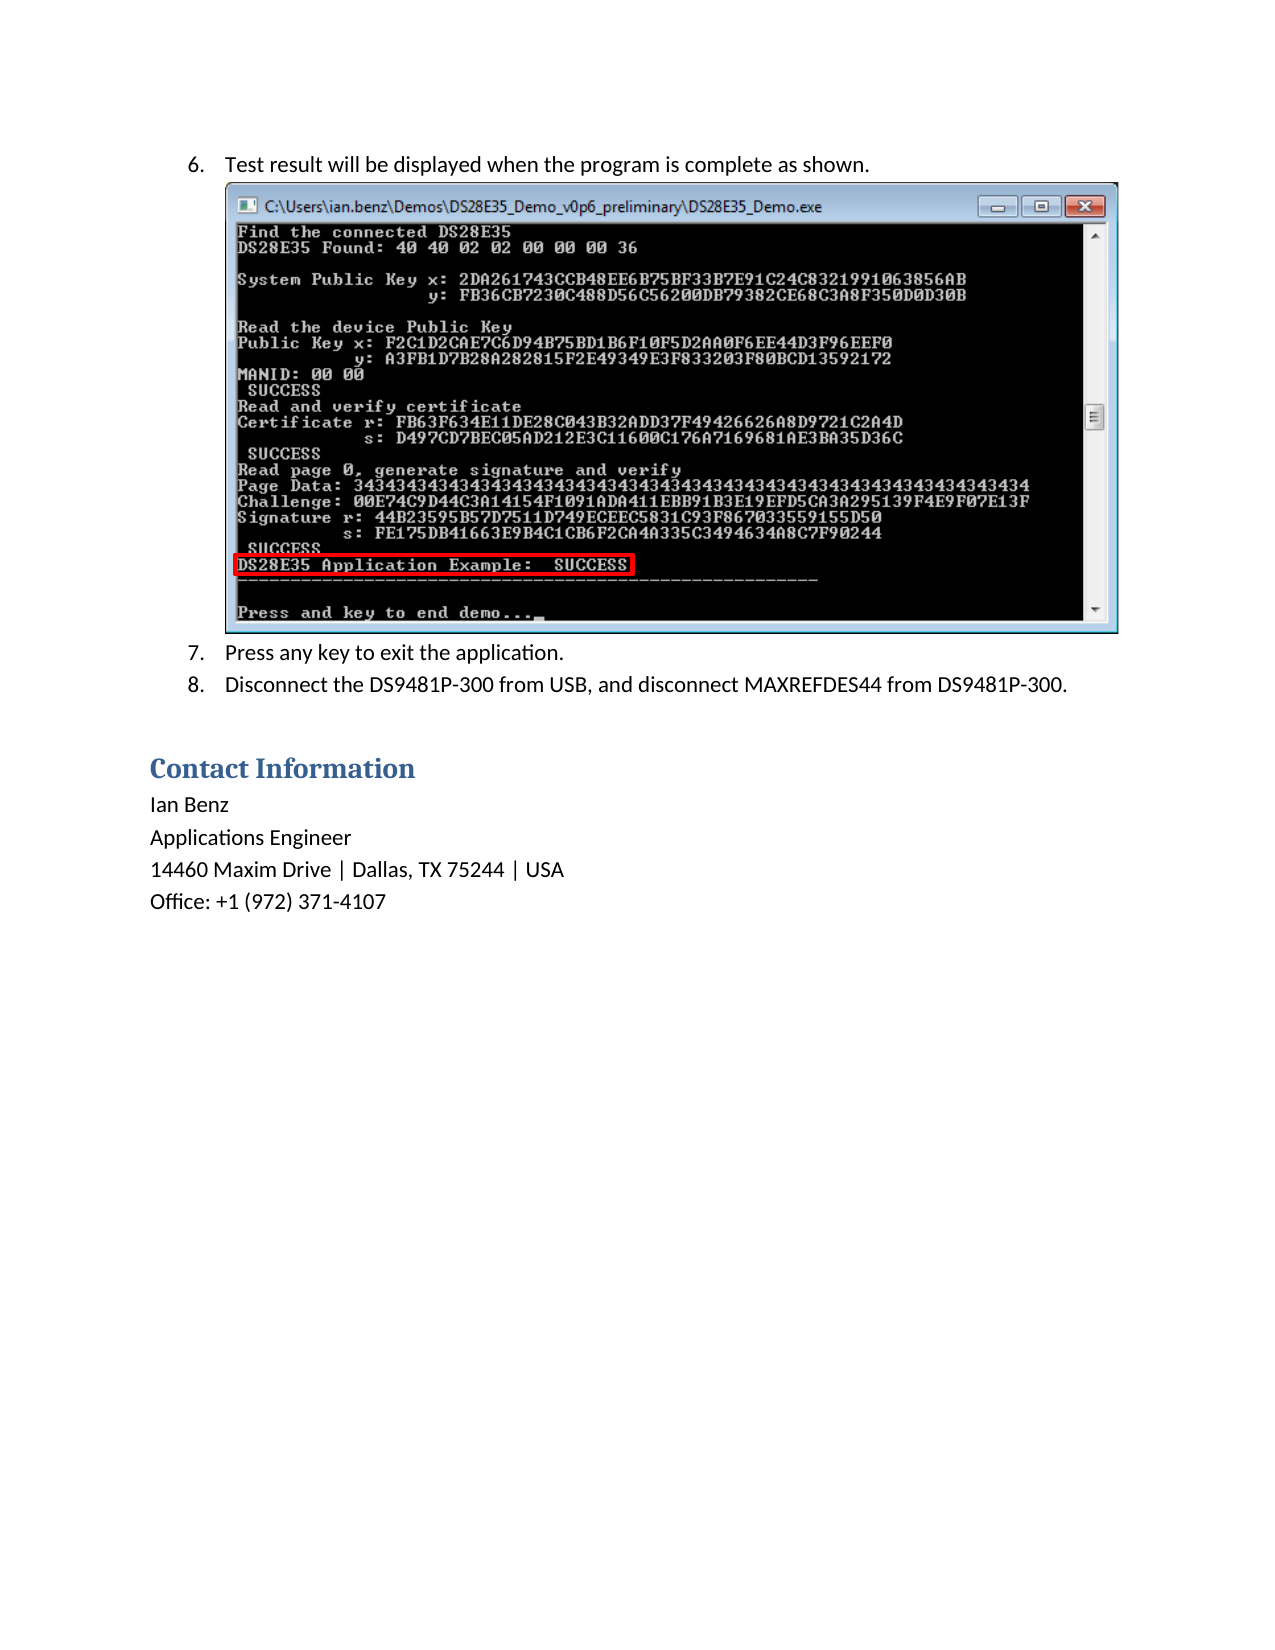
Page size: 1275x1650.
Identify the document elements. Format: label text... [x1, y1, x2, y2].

picture [225, 182, 1119, 634]
text 14460 Maxim Drive | Dallas, TX 75244 | USA [150, 855, 1125, 883]
list Disconnect the DS9481P-300 from USB, and disconnect MAXREFDES44 from DS9481P-300. [187, 670, 1125, 698]
text Applications Engineer [150, 823, 1125, 851]
text Office: +1 (972) 371-4107 [150, 887, 1125, 915]
text Ian Benz [150, 791, 1125, 818]
list Press any key to exit the application. [187, 638, 1125, 666]
subtitle Contact Information [150, 752, 1125, 786]
